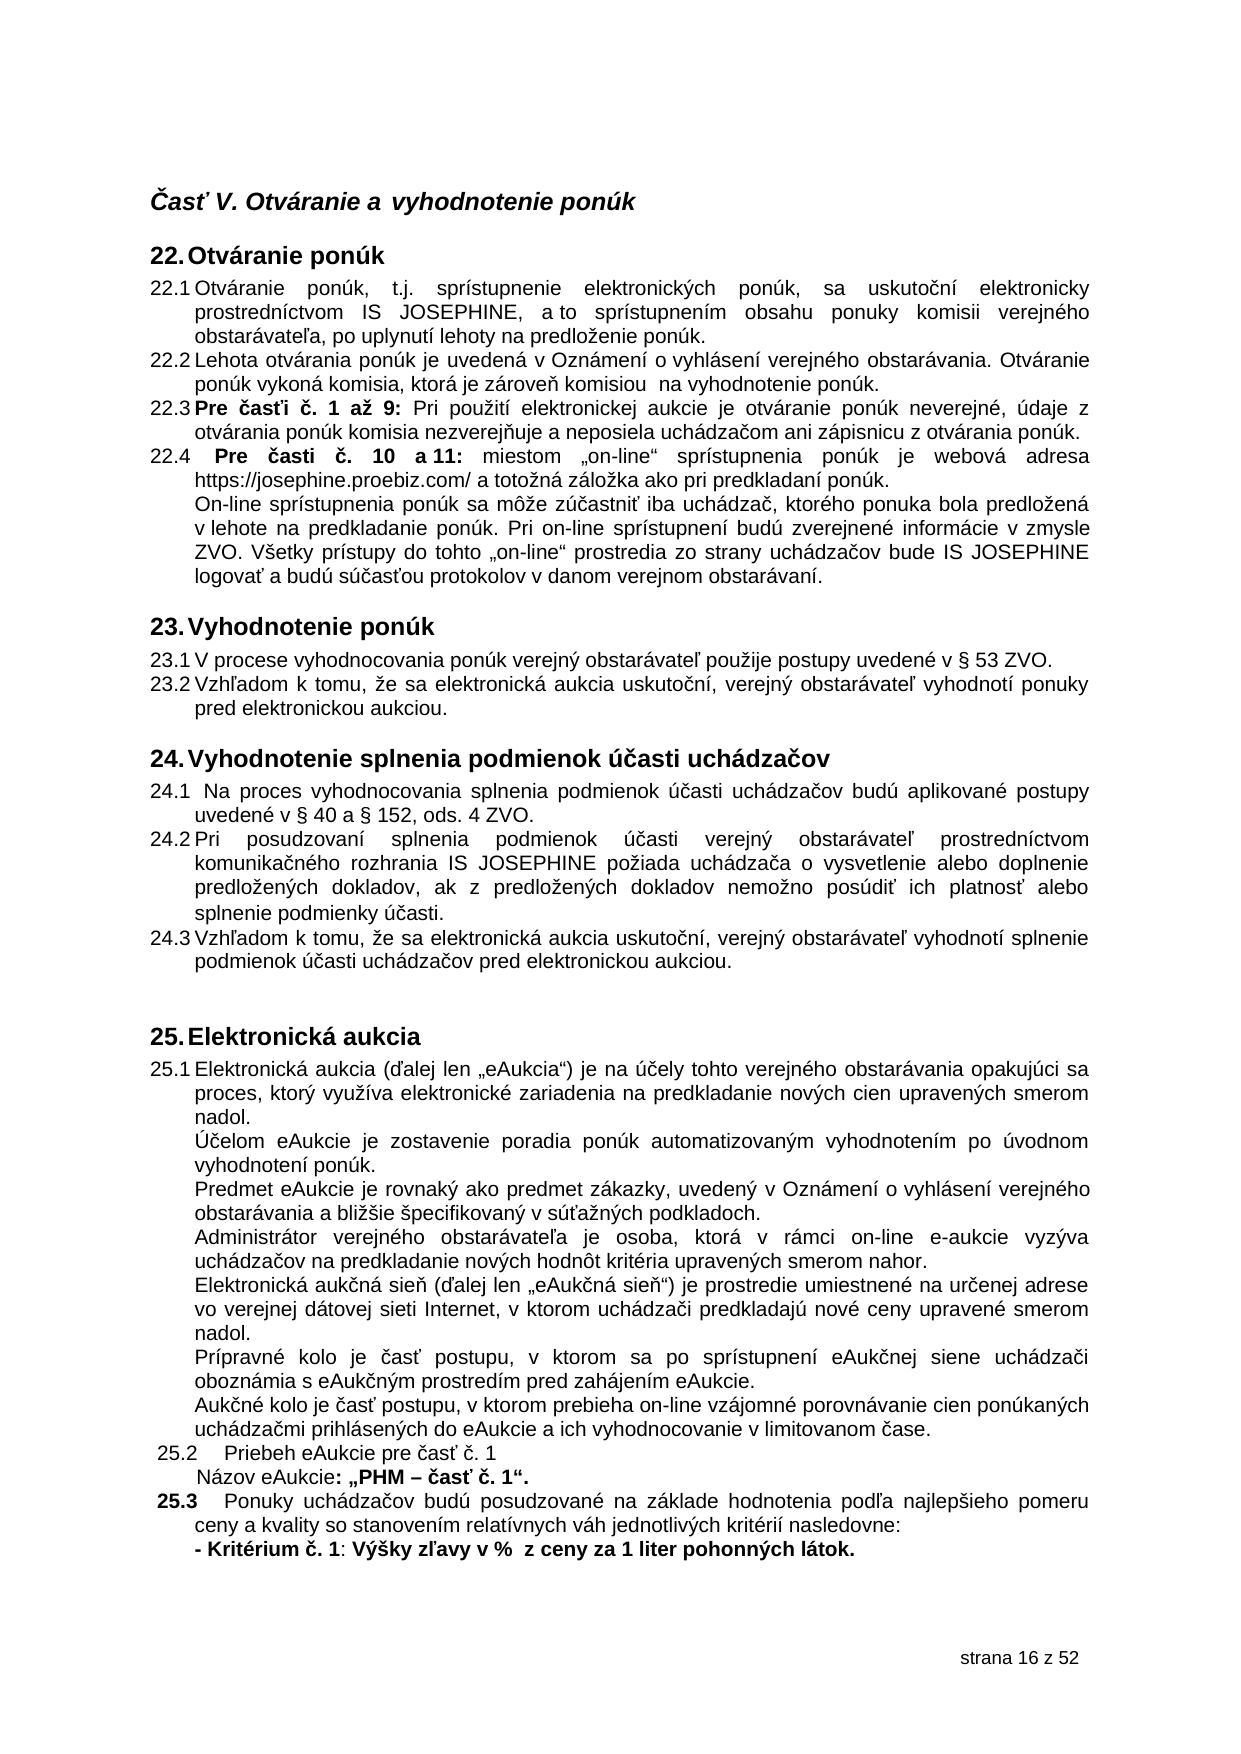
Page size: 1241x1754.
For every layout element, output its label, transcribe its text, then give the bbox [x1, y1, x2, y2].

list Pre časťi č. 1 až 9: Pri použití elektronickej aukcie je otváranie ponúk neverejné, údaje z otvárania ponúk komisia nezverejňuje a neposiela uchádzačom ani zápisnicu z otvárania ponúk. [150, 396, 1090, 444]
text Názov eAukcie: „PHM – časť č. 1“. [150, 1464, 1090, 1488]
list Administrátor verejného obstarávateľa je osoba, ktorá v rámci on-line e-aukcie vyzýva uchádzačov na predkladanie nových hodnôt kritéria upravených smerom nahor. [194, 1225, 1090, 1273]
subtitle Vyhodnotenie ponúk [150, 612, 1090, 641]
list Aukčné kolo je časť postupu, v ktorom prebieha on-line vzájomné porovnávanie cien ponúkaných uchádzačmi prihlásených do eAukcie a ich vyhodnocovanie v limitovanom čase. [194, 1393, 1090, 1441]
list Otváranie ponúk, t.j. sprístupnenie elektronických ponúk, sa uskutoční elektronicky prostredníctvom IS JOSEPHINE, a to sprístupnením obsahu ponuky komisii verejného obstarávateľa, po uplynutí lehoty na predloženie ponúk. [150, 276, 1090, 348]
list Ponuky uchádzačov budú posudzované na základe hodnotenia podľa najlepšieho pomeru ceny a kvality so stanovením relatívnych váh jednotlivých kritérií nasledovne: [157, 1488, 1090, 1536]
text On-line sprístupnenia ponúk sa môže zúčastniť iba uchádzač, ktorého ponuka bola predložená v lehote na predkladanie ponúk. Pri on-line sprístupnení budú zverejnené informácie v zmysle ZVO. Všetky prístupy do tohto „on-line“ prostredia zo strany uchádzačov bude IS JOSEPHINE logovať a budú súčasťou protokolov v danom verejnom obstarávaní. [194, 492, 1090, 587]
subtitle Vyhodnotenie splnenia podmienok účasti uchádzačov [150, 744, 1090, 773]
subtitle Časť V. Otváranie a vyhodnotenie ponúk [150, 187, 1090, 216]
list Pri posudzovaní splnenia podmienok účasti verejný obstarávateľ prostredníctvom komunikačného rozhrania IS JOSEPHINE požiada uchádzača o vysvetlenie alebo doplnenie predložených dokladov, ak z predložených dokladov nemožno posúdiť ich platnosť alebo splnenie podmienky účasti. [150, 827, 1090, 925]
list Vzhľadom k tomu, že sa elektronická aukcia uskutoční, verejný obstarávateľ vyhodnotí splnenie podmienok účasti uchádzačov pred elektronickou aukciou. [150, 925, 1090, 973]
subtitle Elektronická aukcia [150, 1022, 1090, 1051]
list Elektronická aukcia (ďalej len „eAukcia“) je na účely tohto verejného obstarávania opakujúci sa proces, ktorý využíva elektronické zariadenia na predkladanie nových cien upravených smerom nadol. [150, 1057, 1090, 1129]
list Elektronická aukčná sieň (ďalej len „eAukčná sieň“) je prostredie umiestnené na určenej adrese vo verejnej dátovej sieti Internet, v ktorom uchádzači predkladajú nové ceny upravené smerom nadol. [194, 1273, 1090, 1345]
list Predmet eAukcie je rovnaký ako predmet zákazky, uvedený v Oznámení o vyhlásení verejného obstarávania a bližšie špecifikovaný v súťažných podkladoch. [194, 1177, 1090, 1225]
subtitle Otváranie ponúk [150, 241, 1090, 270]
list Lehota otvárania ponúk je uvedená v Oznámení o vyhlásení verejného obstarávania. Otváranie ponúk vykoná komisia, ktorá je zároveň komisiou na vyhodnotenie ponúk. [150, 348, 1090, 396]
list Vzhľadom k tomu, že sa elektronická aukcia uskutoční, verejný obstarávateľ vyhodnotí ponuky pred elektronickou aukciou. [150, 671, 1090, 719]
list Priebeh eAukcie pre časť č. 1 [157, 1441, 1090, 1464]
list Pre časti č. 10 a 11: miestom „on-line“ sprístupnenia ponúk je webová adresa https://josephine.proebiz.com/ a totožná záložka ako pri predkladaní ponúk. [150, 444, 1090, 492]
list Prípravné kolo je časť postupu, v ktorom sa po sprístupnení eAukčnej siene uchádzači oboznámia s eAukčným prostredím pred zahájením eAukcie. [194, 1345, 1090, 1393]
list Na proces vyhodnocovania splnenia podmienok účasti uchádzačov budú aplikované postupy uvedené v § 40 a § 152, ods. 4 ZVO. [150, 779, 1090, 827]
list - Kritérium č. 1: Výšky zľavy v % z ceny za 1 liter pohonných látok. [194, 1536, 1090, 1560]
list V procese vyhodnocovania ponúk verejný obstarávateľ použije postupy uvedené v § 53 ZVO. [150, 647, 1090, 671]
list Účelom eAukcie je zostavenie poradia ponúk automatizovaným vyhodnotením po úvodnom vyhodnotení ponúk. [194, 1129, 1090, 1177]
